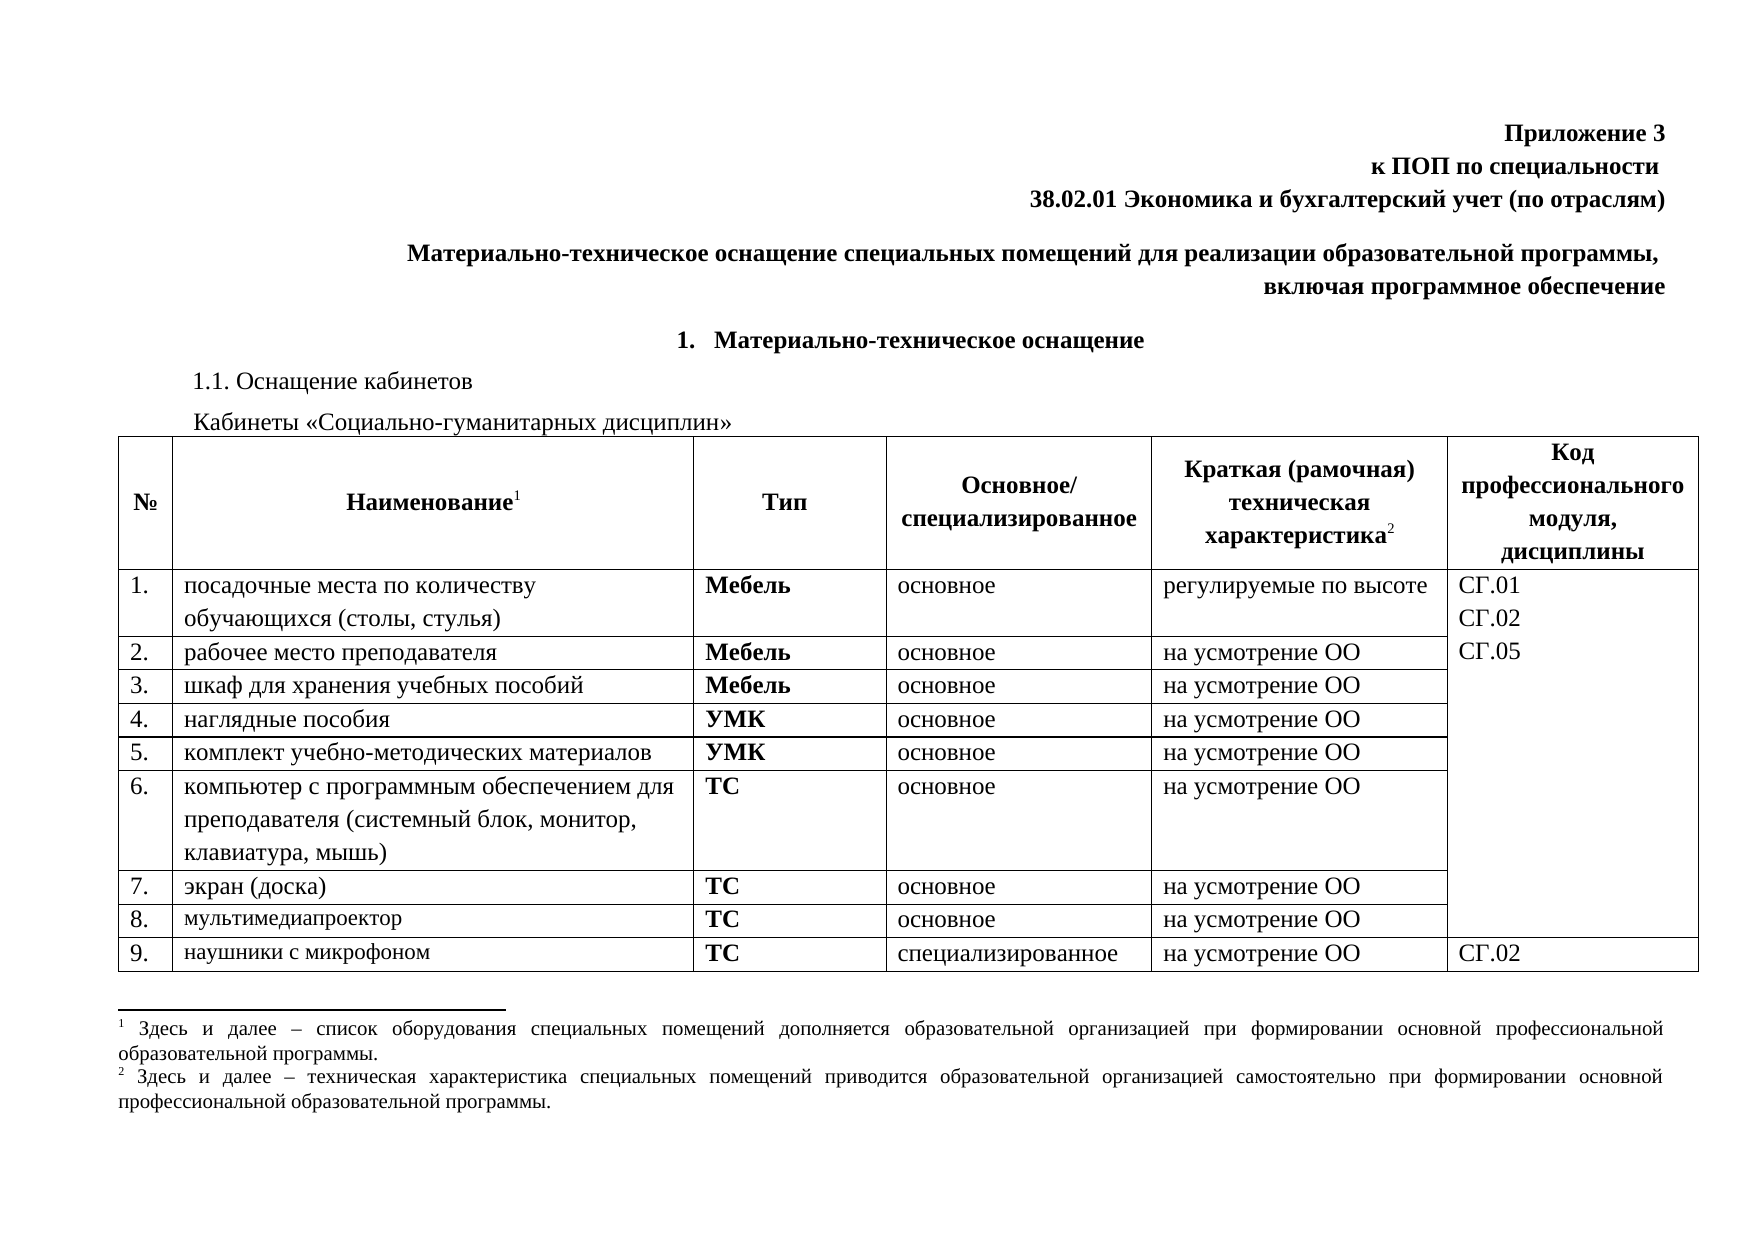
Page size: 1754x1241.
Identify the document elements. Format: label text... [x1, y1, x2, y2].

table_header Наименование [173, 437, 693, 569]
table_header Тип [694, 437, 886, 569]
table_cell 4. [119, 704, 172, 736]
table_cell 9. [119, 938, 172, 971]
table_cell наглядные пособия [173, 704, 693, 736]
table_cell СГ.02 [1448, 938, 1698, 971]
table_cell посадочные места по количеству обучающихся (столы, стулья) [173, 570, 693, 636]
table_cell экран (доска) [173, 871, 693, 903]
table_cell наушники с микрофоном [173, 938, 693, 971]
table_cell компьютер с программным обеспечением для преподавателя (системный блок, монитор, клавиатура, мышь) [173, 771, 693, 870]
table_cell Мебель [694, 637, 886, 669]
table_header № [119, 437, 172, 569]
table_cell на усмотрение ОО [1152, 637, 1447, 669]
table_cell 3. [119, 670, 172, 703]
table_cell на усмотрение ОО [1152, 938, 1447, 971]
table_header Код профессионального модуля, дисциплины [1448, 437, 1698, 569]
table_cell основное [887, 670, 1151, 703]
table_header Краткая (рамочная) техническая характеристика [1152, 437, 1447, 569]
text Материально-техническое оснащение специальных помещений для реализации образовательной программы, включая программное обеспечение [118, 238, 1665, 300]
table_cell 6. [119, 771, 172, 870]
table_cell ТС [694, 771, 886, 870]
text Приложение 3 к ПОП по специальности 38.02.01 Экономика и бухгалтерский учет (по отраслям) [118, 118, 1665, 213]
table_cell мультимедиапроектор [173, 905, 693, 937]
table_cell 7. [119, 871, 172, 903]
table_cell основное [887, 570, 1151, 636]
table_cell на усмотрение ОО [1152, 905, 1447, 937]
list Кабинеты «Социально-гуманитарных дисциплин» [193, 407, 1665, 436]
table_cell основное [887, 905, 1151, 937]
table_cell Мебель [694, 670, 886, 703]
list Материально-техническое оснащение [156, 325, 1665, 354]
table_cell на усмотрение ОО [1152, 738, 1447, 770]
table_cell 1. [119, 570, 172, 636]
table_header Основное/ специализированное [887, 437, 1151, 569]
table_cell регулируемые по высоте [1152, 570, 1447, 636]
table_cell на усмотрение ОО [1152, 704, 1447, 736]
table_cell ТС [694, 905, 886, 937]
table_cell на усмотрение ОО [1152, 871, 1447, 903]
table_cell СГ.01 СГ.02 СГ.05 [1448, 570, 1698, 937]
table_cell рабочее место преподавателя [173, 637, 693, 669]
table_cell ТС [694, 871, 886, 903]
table_cell 8. [119, 905, 172, 937]
table_cell основное [887, 738, 1151, 770]
table_cell комплект учебно-методических материалов [173, 738, 693, 770]
table_cell 2. [119, 637, 172, 669]
table_cell Мебель [694, 570, 886, 636]
table_cell основное [887, 704, 1151, 736]
table_cell ТС [694, 938, 886, 971]
table_cell УМК [694, 704, 886, 736]
table_cell 5. [119, 738, 172, 770]
table_cell шкаф для хранения учебных пособий [173, 670, 693, 703]
table_cell основное [887, 637, 1151, 669]
table_cell основное [887, 771, 1151, 870]
table_cell на усмотрение ОО [1152, 771, 1447, 870]
table_cell УМК [694, 738, 886, 770]
list Оснащение кабинетов [192, 366, 1665, 395]
table_cell основное [887, 871, 1151, 903]
table_cell на усмотрение ОО [1152, 670, 1447, 703]
table_cell специализированное [887, 938, 1151, 971]
